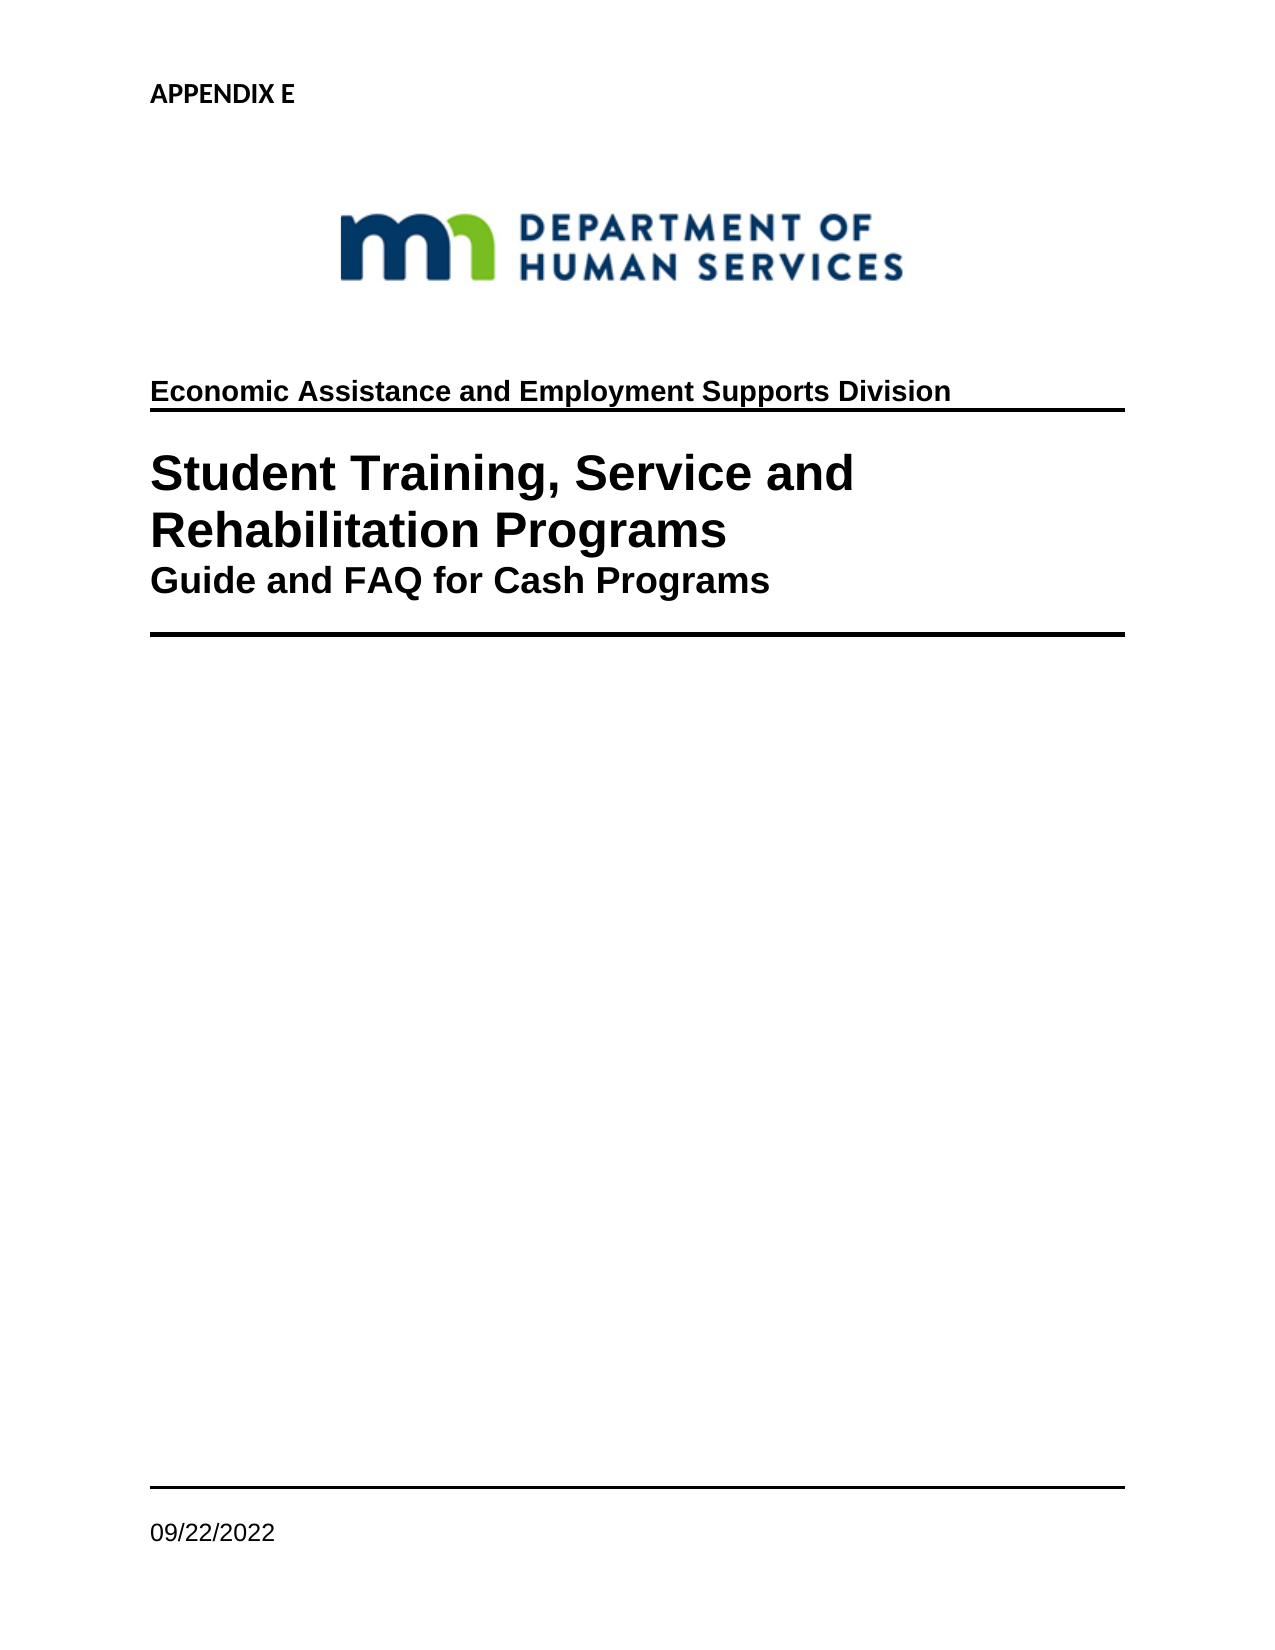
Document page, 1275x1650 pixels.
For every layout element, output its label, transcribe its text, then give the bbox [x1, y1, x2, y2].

picture [340, 150, 935, 346]
text Economic Assistance and Employment Supports Division [150, 374, 1125, 408]
text Student Training, Service and Rehabilitation Programs [150, 443, 1125, 558]
text Guide and FAQ for Cash Programs [150, 558, 1125, 601]
